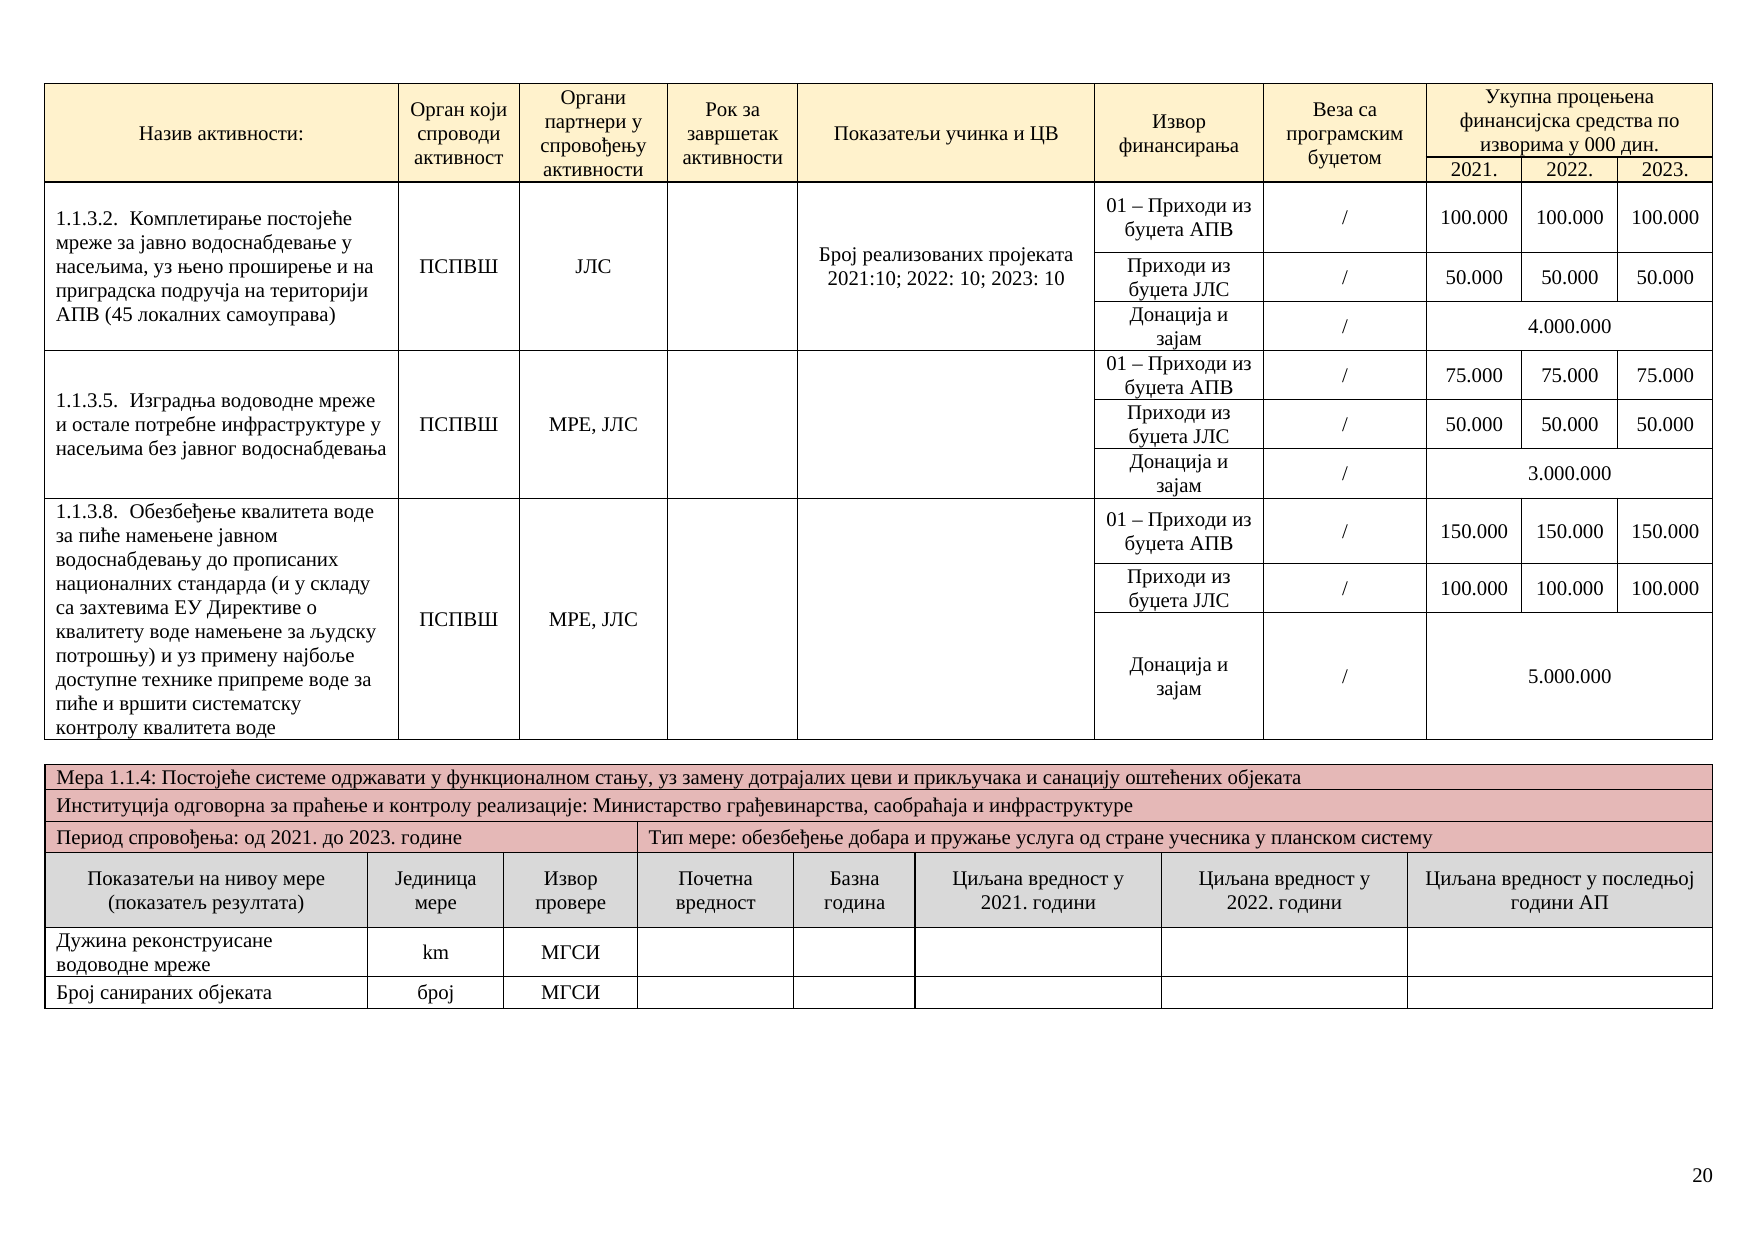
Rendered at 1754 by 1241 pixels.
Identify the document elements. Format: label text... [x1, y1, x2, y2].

table_cell 75.000 [1522, 351, 1617, 399]
table_cell [916, 928, 1161, 976]
table_cell Приходи из буџета ЈЛС [1095, 253, 1263, 301]
table_cell 5.000.000 [1427, 613, 1712, 739]
table_cell 3.000.000 [1427, 449, 1712, 497]
table_cell Донација и зајам [1095, 449, 1263, 497]
table_cell Комплетирање постојеће мреже за јавно водоснабдевање у насељима, уз њено проширење и на приградска подручја на територији АПВ (45 локалних самоуправа) [45, 183, 398, 350]
table_cell Институција одговорна за праћење и контролу реализације: Министарство грађевинарства, саобраћаја и инфраструктуре [46, 790, 1712, 821]
table_cell [1162, 928, 1407, 976]
table_cell 100.000 [1522, 183, 1617, 252]
table_cell Број санираних објеката [46, 977, 367, 1008]
table_cell 50.000 [1618, 253, 1712, 301]
table_cell 100.000 [1522, 564, 1617, 612]
table_cell Циљaна вредност у 2021. години [916, 853, 1161, 927]
table_cell 75.000 [1618, 351, 1712, 399]
table_cell 50.000 [1427, 253, 1521, 301]
table_cell [1408, 928, 1712, 976]
table_cell МРЕ, ЈЛС [520, 351, 667, 497]
table_cell 150.000 [1618, 499, 1712, 563]
table_cell Jединица мере [368, 853, 503, 927]
table_cell 01 – Приходи из буџета АПВ [1095, 499, 1263, 563]
table_cell Број реализованих пројеката 2021:10; 2022: 10; 2023: 10 [798, 183, 1094, 350]
table_cell Тип мере: обезбеђење добара и пружање услуга од стране учесника у планском систему [638, 822, 1712, 852]
table_cell Приходи из буџета ЈЛС [1095, 564, 1263, 612]
table_cell [794, 977, 914, 1008]
table_header Показатељи учинка и ЦВ [798, 84, 1094, 181]
table_header Мера 1.1.4: Постојеће системе одржавати у функционалном стању, уз замену дотрајалих цеви и прикључака и санацију оштећених објеката [46, 765, 1712, 789]
table_cell 50.000 [1522, 400, 1617, 448]
table_cell 4.000.000 [1427, 302, 1712, 350]
table_header Укупна процењена финансијска средства по изворима у 000 дин. [1427, 84, 1712, 156]
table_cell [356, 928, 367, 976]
table_cell 100.000 [1427, 564, 1521, 612]
table_cell / [1264, 351, 1426, 399]
table_header Рок за завршетак активности [668, 84, 797, 181]
table_cell 2023. [1618, 158, 1712, 181]
table_header Извор финансирања [1095, 84, 1263, 181]
table_cell Показатељи на нивоу мере (показатељ резултата) [46, 853, 367, 927]
table_cell Изградња водоводне мреже и остале потребне инфраструктуре у насељима без јавног водоснабдевања [45, 351, 398, 497]
table_cell [1162, 977, 1407, 1008]
table_cell / [1264, 613, 1426, 739]
table_cell МГСИ [504, 928, 637, 976]
table_cell МРЕ, ЈЛС [520, 499, 667, 739]
table_header Oргани партнери у спровођењу активности [520, 84, 667, 181]
table_cell МГСИ [504, 977, 637, 1008]
table_cell Циљaна вредност у последњој години АП [1408, 853, 1712, 927]
table_cell Донација и зајам [1095, 613, 1263, 739]
table_cell [638, 977, 793, 1008]
table_cell / [1264, 302, 1426, 350]
table_cell 50.000 [1522, 253, 1617, 301]
table_cell Извор провере [504, 853, 637, 927]
table_cell Обезбеђење квалитета воде за пиће намењене јавном водоснабдевању до прописаних националних стандарда (и у складу са захтевима ЕУ Директиве о квалитету воде намењене за људску потрошњу) и уз примену најбоље доступне технике припреме воде за пиће и вршити систематску контролу квалитета воде [45, 499, 398, 739]
table_cell 100.000 [1618, 564, 1712, 612]
table_cell 100.000 [1618, 183, 1712, 252]
table_cell 01 – Приходи из буџета АПВ [1095, 183, 1263, 252]
table_cell Период спровођења: од 2021. до 2023. године [46, 822, 637, 852]
table_cell [668, 499, 797, 739]
table_cell ПСПВШ [399, 499, 519, 739]
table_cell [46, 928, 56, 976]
table_cell ЈЛС [520, 183, 667, 350]
table_cell [668, 183, 797, 350]
table_cell 2022. [1522, 158, 1617, 181]
table_cell km [368, 928, 503, 976]
table_cell Циљaна вредност у 2022. години [1162, 853, 1407, 927]
table_header Орган који спроводи активност [399, 84, 519, 181]
table_cell [798, 351, 1094, 497]
table_cell / [1264, 183, 1426, 252]
table_cell / [1264, 400, 1426, 448]
table_cell 01 – Приходи из буџета АПВ [1095, 351, 1263, 399]
table_cell 150.000 [1522, 499, 1617, 563]
table_cell 150.000 [1427, 499, 1521, 563]
table_cell 100.000 [1427, 183, 1521, 252]
table_cell / [1264, 449, 1426, 497]
table_cell [668, 351, 797, 497]
table_cell Базна година [794, 853, 914, 927]
table_cell / [1264, 564, 1426, 612]
table_cell Почетна вредност [638, 853, 793, 927]
table_cell / [1264, 253, 1426, 301]
table_cell [1408, 977, 1712, 1008]
table_cell 50.000 [1427, 400, 1521, 448]
table_cell 50.000 [1618, 400, 1712, 448]
table_cell број [368, 977, 503, 1008]
table_cell [798, 499, 1094, 739]
table_cell ПСПВШ [399, 351, 519, 497]
table_header Веза са програмским буџетом [1264, 84, 1426, 181]
table_cell / [1264, 499, 1426, 563]
table_cell Донација и зајам [1095, 302, 1263, 350]
table_cell 2021. [1427, 158, 1521, 181]
table_cell ПСПВШ [399, 183, 519, 350]
table_cell [794, 928, 914, 976]
table_cell [638, 928, 793, 976]
table_header Назив активности: [45, 84, 398, 181]
table_cell Приходи из буџета ЈЛС [1095, 400, 1263, 448]
table_cell 75.000 [1427, 351, 1521, 399]
table_cell [916, 977, 1161, 1008]
